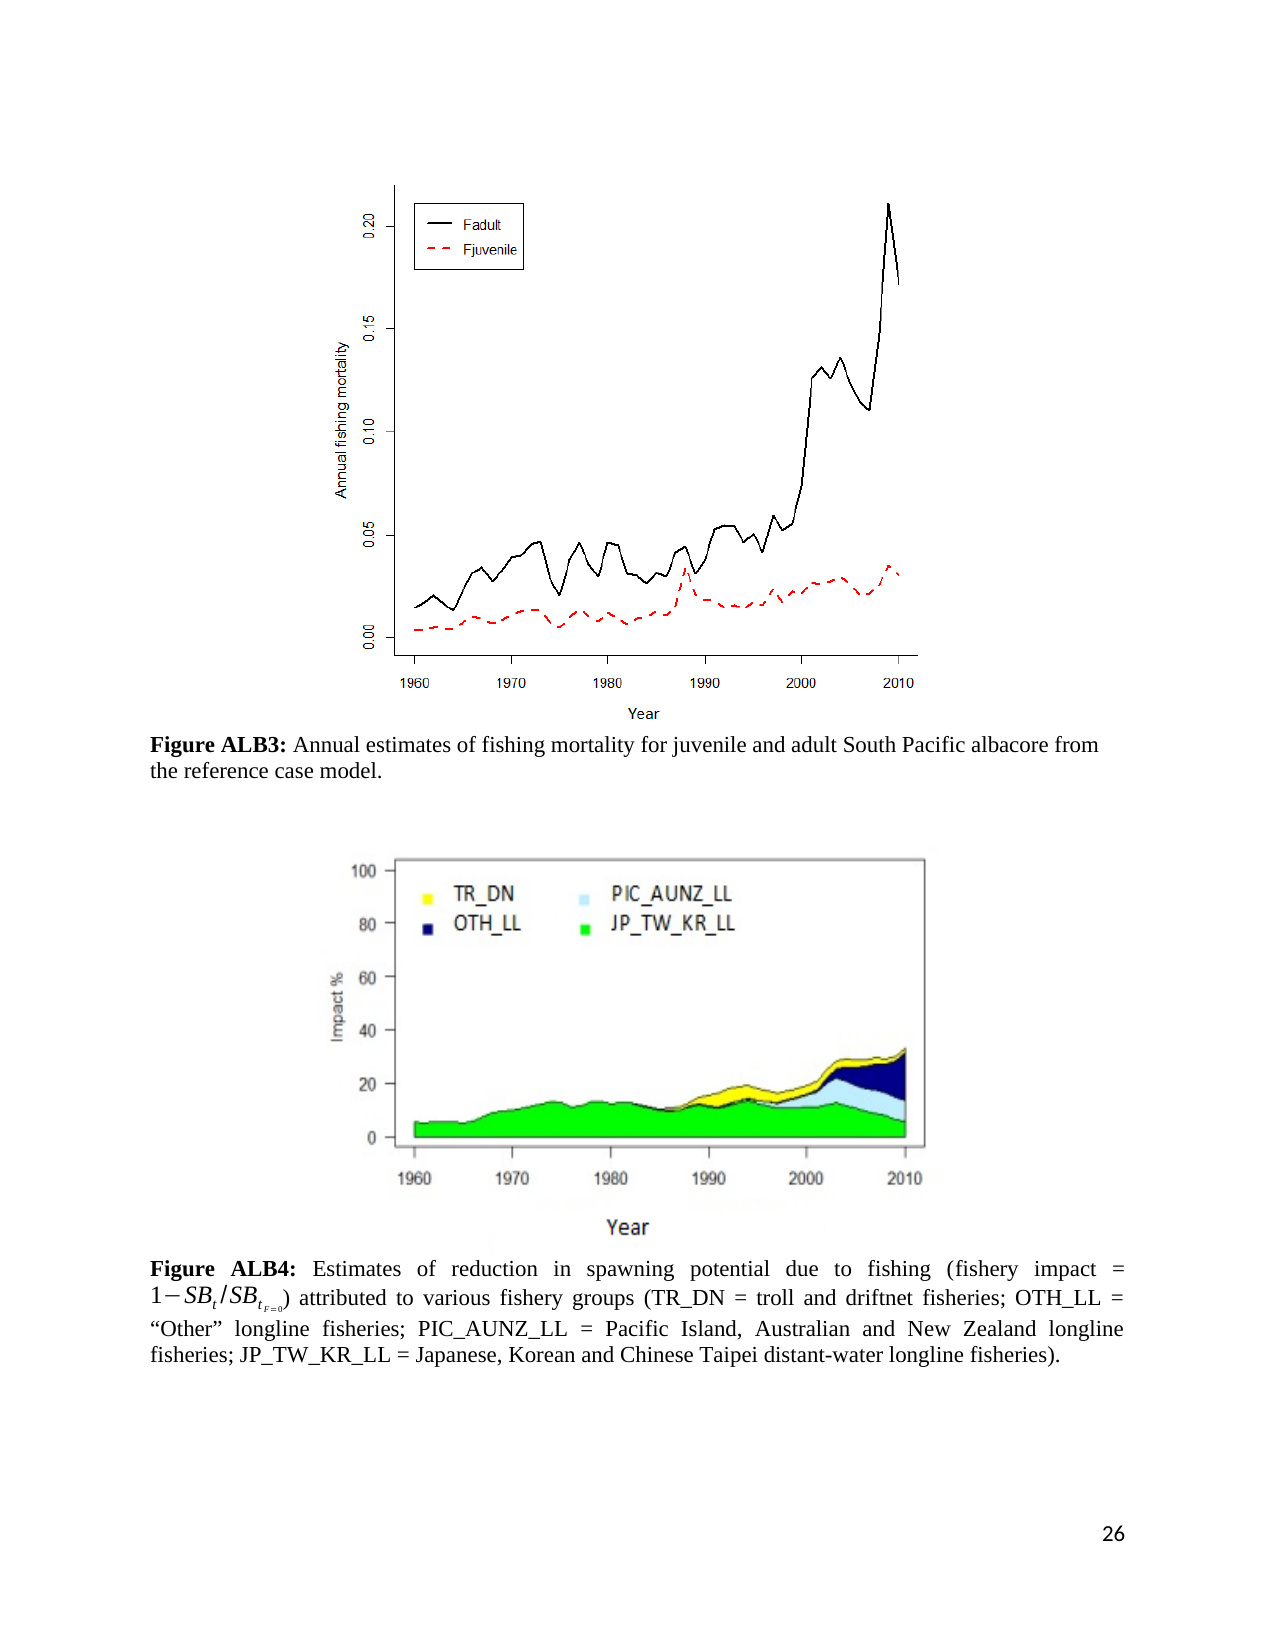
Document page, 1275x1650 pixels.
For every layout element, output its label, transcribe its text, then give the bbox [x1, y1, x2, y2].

text Figure ALB3: Annual estimates of fishing mortality for juvenile and adult South Pacific albacore from the reference case model. [150, 731, 1125, 784]
text Figure ALB4: Estimates of reduction in spawning potential due to fishing (fishery impact = ) attributed to various fishery groups (TR_DN = troll and driftnet fisheries; OTH_LL = “Other” longline fisheries; PIC_AUNZ_LL = Pacific Island, Australian and New Zealand longline fisheries; JP_TW_KR_LL = Japanese, Korean and Chinese Taipei distant-water longline fisheries). [150, 1255, 1125, 1368]
picture [318, 846, 957, 1256]
picture [324, 150, 951, 731]
